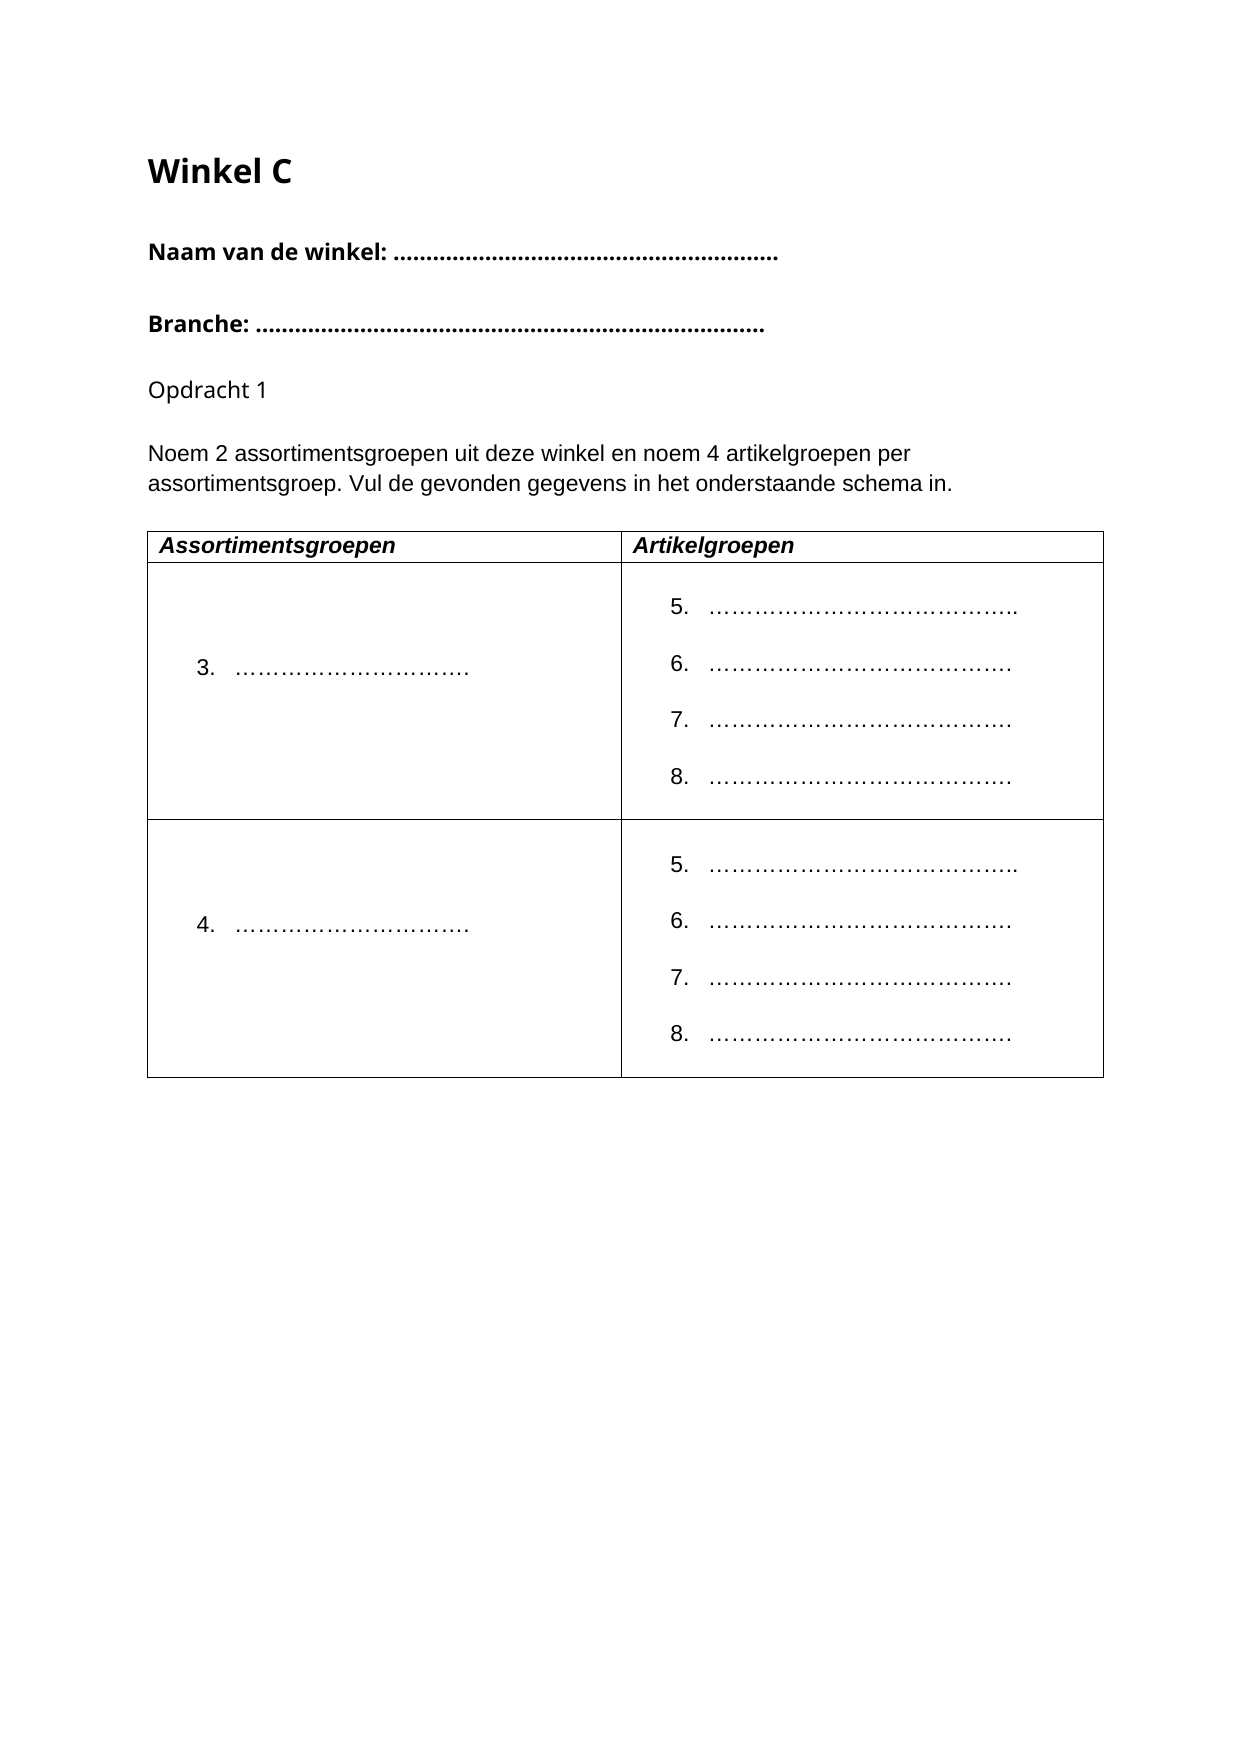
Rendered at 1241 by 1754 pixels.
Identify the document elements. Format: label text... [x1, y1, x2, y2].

table_header Artikelgroepen [622, 532, 1103, 562]
text Opdracht 1 [148, 374, 1093, 405]
table_cell …………………………. [148, 820, 621, 1077]
table_cell ………………………………….. …………………………………. …………………………………. …………………………………. [622, 820, 1103, 1077]
text Naam van de winkel: ………………………………………………….. [148, 236, 1093, 267]
text Noem 2 assortimentsgroepen uit deze winkel en noem 4 artikelgroepen per assortimentsgroep. Vul de gevonden gegevens in het onderstaande schema in. [148, 440, 1093, 496]
table_cell ………………………………….. …………………………………. …………………………………. …………………………………. [622, 563, 1103, 819]
table_header Assortimentsgroepen [148, 532, 621, 562]
table_cell …………………………. [148, 563, 621, 819]
text Winkel C [148, 148, 1093, 193]
text Branche: …………………………………………………………………… [148, 308, 1093, 339]
